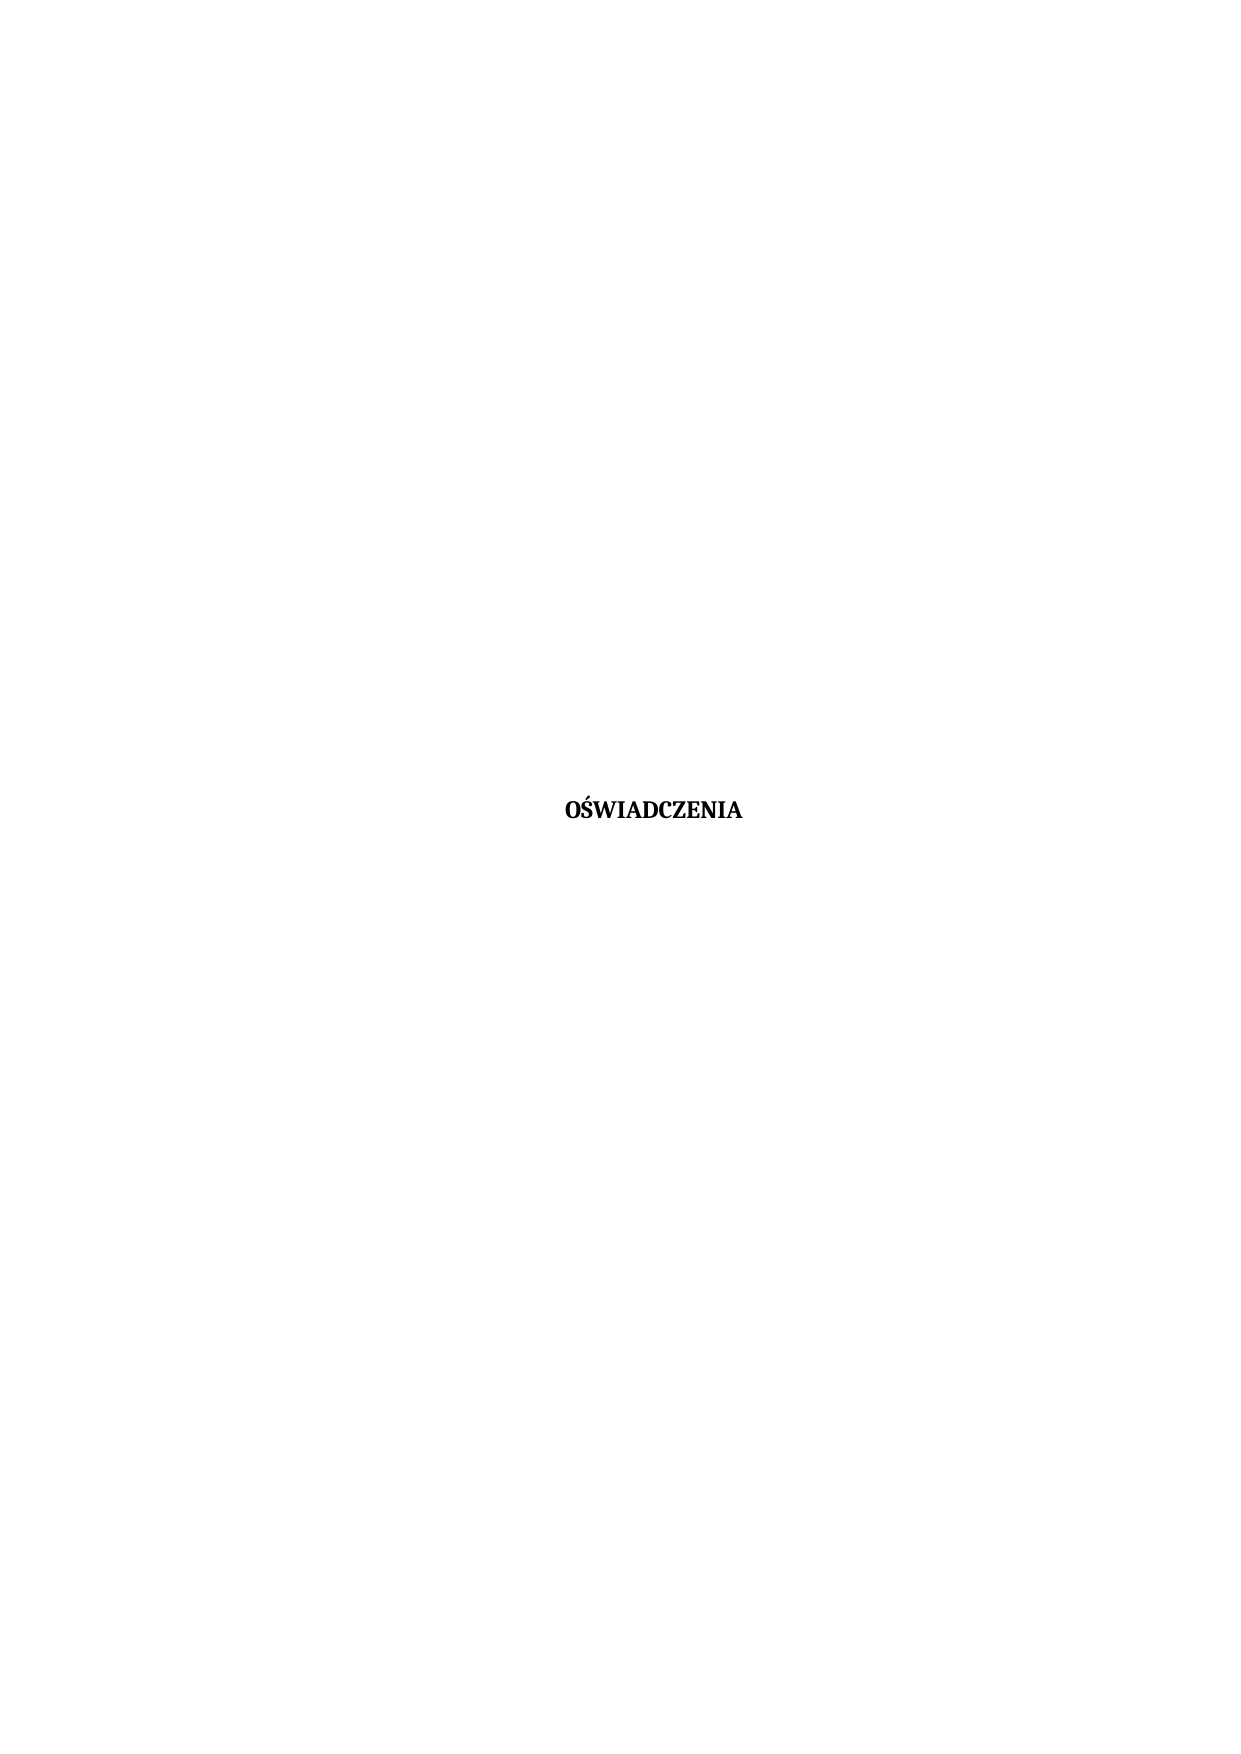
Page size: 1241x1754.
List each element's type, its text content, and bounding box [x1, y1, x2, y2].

text OŚWIADCZENIA [185, 796, 1122, 824]
